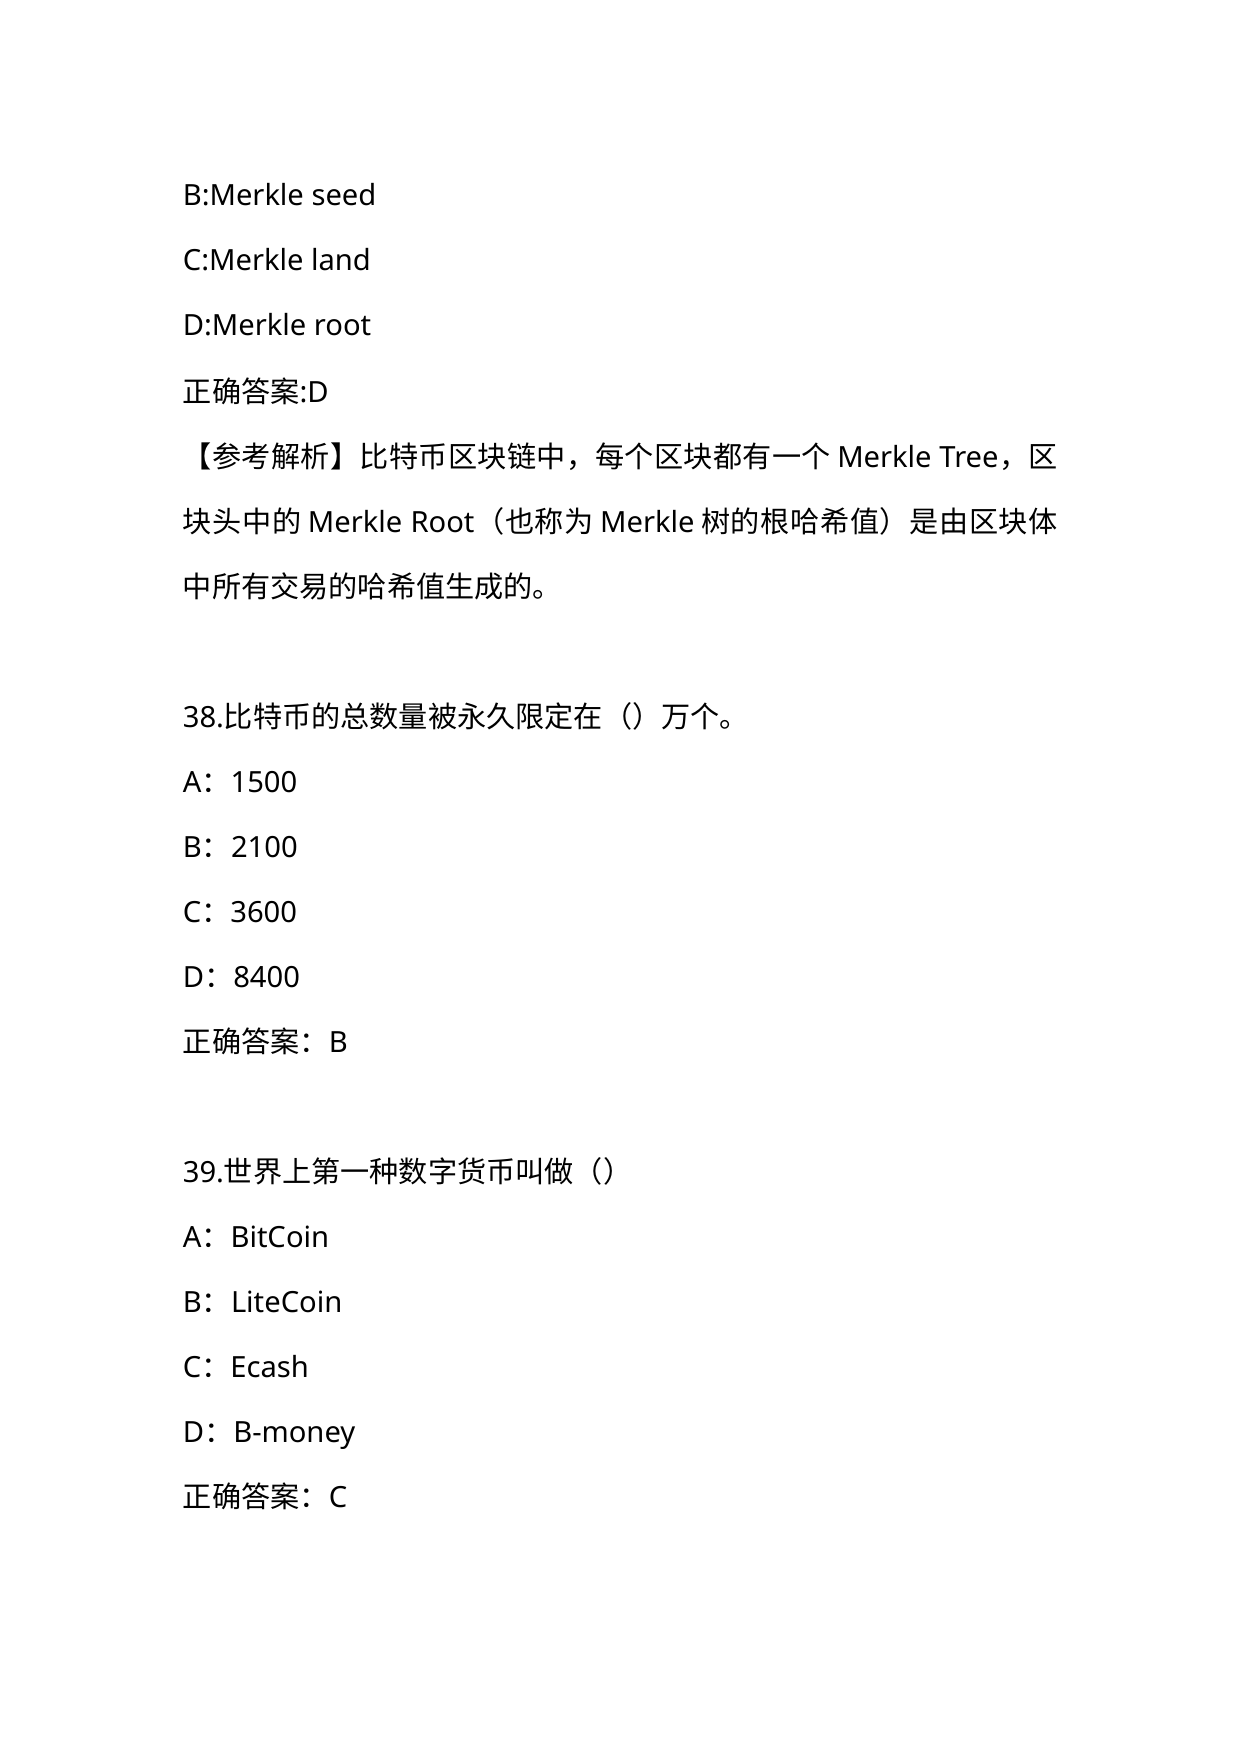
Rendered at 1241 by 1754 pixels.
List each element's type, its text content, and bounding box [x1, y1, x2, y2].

text D:Merkle root [183, 292, 1058, 357]
text 正确答案：C [183, 1462, 1058, 1527]
text 【参考解析】比特币区块链中，每个区块都有一个Merkle Tree，区块头中的Merkle Root（也称为Merkle树的根哈希值）是由区块体中所有交易的哈希值生成的。 [183, 422, 1058, 617]
text C：3600 [183, 877, 1058, 942]
text D：B-money [183, 1397, 1058, 1462]
text 正确答案:D [183, 357, 1058, 422]
text C：Ecash [183, 1332, 1058, 1397]
text C:Merkle land [183, 227, 1058, 292]
text B：2100 [183, 812, 1058, 877]
text D：8400 [183, 942, 1058, 1007]
text A：1500 [183, 747, 1058, 812]
text B:Merkle seed [183, 162, 1058, 227]
text 正确答案：B [183, 1007, 1058, 1072]
text 39.世界上第一种数字货币叫做（） [183, 1137, 1058, 1202]
text A：BitCoin [183, 1202, 1058, 1267]
text B：LiteCoin [183, 1267, 1058, 1332]
text 38.比特币的总数量被永久限定在（）万个。 [183, 682, 1058, 747]
